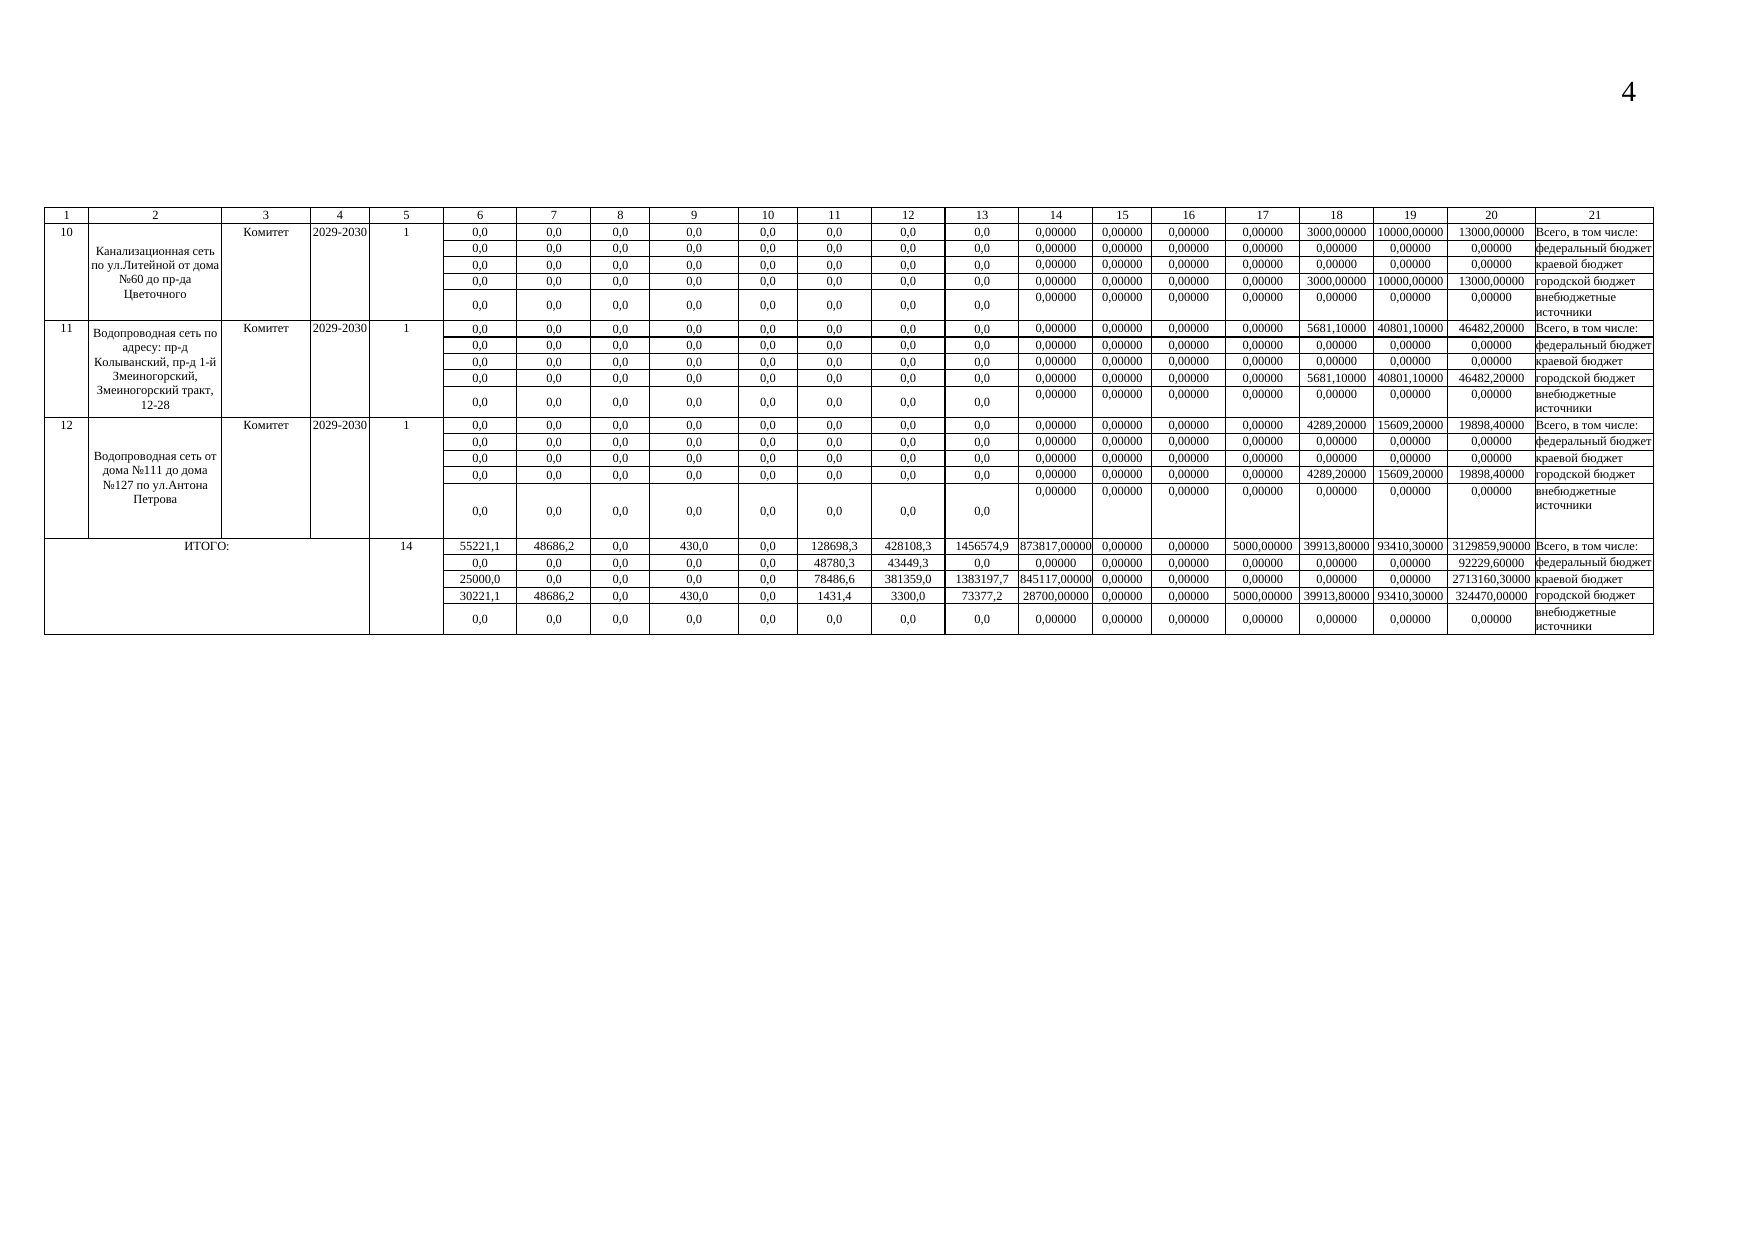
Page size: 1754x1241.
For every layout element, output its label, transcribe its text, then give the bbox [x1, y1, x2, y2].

table_cell 0,00000 [1448, 451, 1535, 466]
table_cell 0,00000 [1374, 484, 1447, 537]
table_cell Комитет [222, 224, 310, 320]
table_cell 3000,00000 [1300, 274, 1373, 289]
table_cell 0,0 [798, 604, 871, 634]
table_cell 0,00000 [1152, 241, 1225, 256]
table_cell 0,0 [798, 451, 871, 466]
table_cell 0,00000 [1019, 418, 1092, 433]
table_cell 15609,20000 [1374, 418, 1447, 433]
table_cell 128698,3 [798, 539, 871, 554]
table_cell 0,00000 [1093, 338, 1151, 353]
table_header 9 [650, 208, 738, 223]
table_cell 0,0 [872, 321, 944, 336]
table_cell 0,00000 [1093, 571, 1151, 587]
table_cell 28700,00000 [1019, 588, 1092, 603]
table_cell 0,0 [650, 571, 738, 587]
table_cell 0,0 [444, 387, 516, 417]
table_cell 0,0 [739, 224, 797, 240]
table_cell 0,0 [650, 224, 738, 240]
table_cell 0,00000 [1226, 354, 1299, 369]
table_cell 0,00000 [1019, 257, 1092, 273]
table_cell 0,00000 [1226, 484, 1299, 537]
table_cell 3129859,90000 [1448, 539, 1535, 554]
table_cell 0,00000 [1226, 467, 1299, 482]
table_cell 0,0 [591, 321, 649, 336]
table_cell 0,0 [650, 604, 738, 634]
table_cell 0,0 [872, 241, 944, 256]
table_cell ИТОГО: [45, 539, 369, 634]
table_cell 92229,60000 [1448, 555, 1535, 570]
table_cell 0,0 [650, 451, 738, 466]
table_cell 0,0 [650, 555, 738, 570]
table_cell 0,0 [650, 274, 738, 289]
table_cell 0,00000 [1019, 241, 1092, 256]
table_cell 0,00000 [1152, 467, 1225, 482]
table_cell 0,0 [591, 370, 649, 386]
table_cell 0,0 [739, 338, 797, 353]
table_cell 0,00000 [1019, 604, 1092, 634]
table_cell 0,00000 [1226, 257, 1299, 273]
table_header 10 [739, 208, 797, 223]
table_cell 0,0 [739, 257, 797, 273]
table_cell 0,0 [946, 387, 1018, 417]
table_cell 0,0 [798, 257, 871, 273]
table_cell Водопроводная сеть от дома №111 до дома №127 по ул.Антона Петрова [89, 418, 221, 537]
table_cell 1 [370, 418, 443, 537]
table_cell 2029-2030 [311, 321, 369, 417]
table_cell 25000,0 [444, 571, 516, 587]
table_cell 0,0 [946, 370, 1018, 386]
table_cell 0,0 [798, 354, 871, 369]
table_cell 0,00000 [1448, 434, 1535, 449]
table_cell 0,00000 [1152, 418, 1225, 433]
table_cell 0,0 [739, 321, 797, 336]
table_cell краевой бюджет [1536, 354, 1653, 369]
table_cell 0,0 [650, 434, 738, 449]
table_cell 0,00000 [1019, 321, 1092, 336]
table_cell 0,0 [444, 418, 516, 433]
table_cell 0,00000 [1152, 604, 1225, 634]
table_cell 0,00000 [1448, 241, 1535, 256]
table_cell городской бюджет [1536, 370, 1653, 386]
table_cell 0,00000 [1300, 387, 1373, 417]
table_cell 13000,00000 [1448, 274, 1535, 289]
table_cell 873817,00000 [1019, 539, 1092, 554]
table_cell 73377,2 [946, 588, 1018, 603]
table_cell 0,0 [444, 321, 516, 336]
table_cell городской бюджет [1536, 588, 1653, 603]
table_cell 0,00000 [1226, 387, 1299, 417]
table_cell 0,00000 [1300, 555, 1373, 570]
table_cell 0,00000 [1226, 418, 1299, 433]
table_cell 0,00000 [1152, 539, 1225, 554]
table_cell 0,0 [650, 257, 738, 273]
table_cell 0,00000 [1374, 434, 1447, 449]
table_cell 39913,80000 [1300, 588, 1373, 603]
table_cell 0,00000 [1374, 387, 1447, 417]
table_cell 39913,80000 [1300, 539, 1373, 554]
table_cell 0,00000 [1152, 321, 1225, 336]
table_cell 0,00000 [1093, 555, 1151, 570]
table_cell 0,0 [798, 274, 871, 289]
table_cell 0,0 [444, 434, 516, 449]
table_cell 14 [370, 539, 443, 634]
table_cell 0,0 [946, 321, 1018, 336]
table_cell 40801,10000 [1374, 370, 1447, 386]
table_cell 0,00000 [1374, 241, 1447, 256]
table_cell 0,00000 [1152, 290, 1225, 320]
table_cell 0,0 [517, 451, 590, 466]
table_cell 93410,30000 [1374, 588, 1447, 603]
table_cell 0,00000 [1300, 354, 1373, 369]
table_cell 0,0 [739, 451, 797, 466]
table_cell Всего, в том числе: [1536, 321, 1653, 336]
table_header 7 [517, 208, 590, 223]
table_header 19 [1374, 208, 1447, 223]
table_cell 0,0 [444, 257, 516, 273]
table_cell 0,00000 [1019, 467, 1092, 482]
table_cell 0,0 [946, 484, 1018, 537]
table_cell 0,00000 [1152, 338, 1225, 353]
table_cell 0,0 [591, 604, 649, 634]
table_cell 0,00000 [1374, 451, 1447, 466]
table_cell 428108,3 [872, 539, 944, 554]
table_cell 0,0 [650, 338, 738, 353]
table_cell 0,0 [650, 484, 738, 537]
table_cell 0,00000 [1152, 387, 1225, 417]
table_cell 0,00000 [1093, 434, 1151, 449]
table_cell 0,0 [650, 418, 738, 433]
table_cell 3300,0 [872, 588, 944, 603]
table_cell 13000,00000 [1448, 224, 1535, 240]
table_cell 10000,00000 [1374, 224, 1447, 240]
table_header 11 [798, 208, 871, 223]
table_cell федеральный бюджет [1536, 555, 1653, 570]
table_cell 0,00000 [1448, 387, 1535, 417]
table_cell 0,0 [946, 224, 1018, 240]
table_cell 11 [45, 321, 88, 417]
table_cell краевой бюджет [1536, 257, 1653, 273]
table_cell Всего, в том числе: [1536, 539, 1653, 554]
table_cell Комитет [222, 321, 310, 417]
table_cell 0,0 [946, 555, 1018, 570]
table_cell 0,00000 [1226, 290, 1299, 320]
table_cell 0,0 [517, 387, 590, 417]
table_header 21 [1536, 208, 1653, 223]
table_cell 0,0 [517, 370, 590, 386]
table_cell 0,0 [517, 354, 590, 369]
table_cell 0,0 [517, 224, 590, 240]
table_cell краевой бюджет [1536, 451, 1653, 466]
table_cell 0,00000 [1152, 484, 1225, 537]
table_cell 48780,3 [798, 555, 871, 570]
table_cell 0,0 [444, 484, 516, 537]
table_cell 0,00000 [1448, 290, 1535, 320]
table_cell 0,00000 [1093, 467, 1151, 482]
table_cell 48686,2 [517, 588, 590, 603]
table_cell 0,00000 [1226, 555, 1299, 570]
table_cell 0,00000 [1093, 354, 1151, 369]
table_cell Канализационная сеть по ул.Литейной от дома №60 до пр-да Цветочного [89, 224, 221, 320]
table_cell федеральный бюджет [1536, 434, 1653, 449]
table_cell 0,0 [946, 434, 1018, 449]
table_cell 0,00000 [1152, 588, 1225, 603]
table_cell 0,0 [739, 604, 797, 634]
table_cell 0,0 [517, 321, 590, 336]
table_header 18 [1300, 208, 1373, 223]
table_cell 0,00000 [1152, 434, 1225, 449]
table_cell 0,00000 [1093, 257, 1151, 273]
table_cell 10000,00000 [1374, 274, 1447, 289]
table_cell 0,00000 [1374, 555, 1447, 570]
table_cell 0,00000 [1019, 434, 1092, 449]
table_cell 0,0 [872, 290, 944, 320]
table_cell 0,00000 [1448, 257, 1535, 273]
table_cell 0,0 [517, 274, 590, 289]
table_cell внебюджетные источники [1536, 387, 1653, 417]
table_cell 93410,30000 [1374, 539, 1447, 554]
table_cell 0,0 [872, 434, 944, 449]
table_cell 1431,4 [798, 588, 871, 603]
table_cell 0,00000 [1019, 274, 1092, 289]
table_cell 0,00000 [1152, 555, 1225, 570]
table_cell 0,00000 [1300, 604, 1373, 634]
table_cell 0,00000 [1019, 354, 1092, 369]
table_cell 0,0 [444, 467, 516, 482]
table_cell 0,00000 [1374, 290, 1447, 320]
table_header 6 [444, 208, 516, 223]
table_cell 0,00000 [1226, 321, 1299, 336]
table_cell 0,0 [650, 354, 738, 369]
table_cell 5681,10000 [1300, 321, 1373, 336]
table_cell 0,00000 [1152, 370, 1225, 386]
table_cell 0,00000 [1152, 354, 1225, 369]
table_cell 0,00000 [1093, 290, 1151, 320]
table_cell 0,0 [798, 370, 871, 386]
table_cell 0,00000 [1093, 370, 1151, 386]
table_cell 0,0 [444, 604, 516, 634]
table_cell 0,00000 [1152, 451, 1225, 466]
table_cell 0,0 [517, 338, 590, 353]
table_cell 430,0 [650, 539, 738, 554]
table_cell 0,00000 [1093, 588, 1151, 603]
table_cell 0,0 [517, 555, 590, 570]
table_cell 0,00000 [1226, 434, 1299, 449]
table_cell 0,0 [872, 224, 944, 240]
table_cell 40801,10000 [1374, 321, 1447, 336]
table_header 13 [946, 208, 1018, 223]
table_cell 845117,00000 [1019, 571, 1092, 587]
table_cell 0,00000 [1093, 604, 1151, 634]
table_cell 0,0 [798, 321, 871, 336]
table_cell 0,0 [798, 484, 871, 537]
table_cell 0,0 [798, 224, 871, 240]
table_cell 0,00000 [1374, 354, 1447, 369]
table_header 15 [1093, 208, 1151, 223]
table_cell 30221,1 [444, 588, 516, 603]
table_cell 0,00000 [1374, 604, 1447, 634]
table_cell 0,0 [591, 418, 649, 433]
table_cell 0,0 [946, 467, 1018, 482]
table_cell 0,0 [946, 354, 1018, 369]
table_cell 0,0 [872, 604, 944, 634]
table_cell 0,00000 [1226, 370, 1299, 386]
table_header 16 [1152, 208, 1225, 223]
table_cell федеральный бюджет [1536, 338, 1653, 353]
table_cell 0,00000 [1093, 484, 1151, 537]
table_cell 2713160,30000 [1448, 571, 1535, 587]
table_cell 0,00000 [1374, 257, 1447, 273]
table_cell 0,00000 [1152, 257, 1225, 273]
table_cell 0,00000 [1300, 451, 1373, 466]
table_cell 0,0 [739, 418, 797, 433]
table_cell 0,0 [872, 274, 944, 289]
table_header 5 [370, 208, 443, 223]
table_cell 0,0 [591, 571, 649, 587]
table_cell 0,00000 [1226, 274, 1299, 289]
table_cell 0,0 [872, 387, 944, 417]
table_cell 0,0 [591, 354, 649, 369]
table_cell 0,00000 [1152, 274, 1225, 289]
table_cell 0,0 [946, 241, 1018, 256]
table_cell 0,0 [444, 290, 516, 320]
table_cell 48686,2 [517, 539, 590, 554]
table_cell 5000,00000 [1226, 588, 1299, 603]
table_cell Водопроводная сеть по адресу: пр-д Колыванский, пр-д 1-й Змеиногорский, Змеиногорский тракт, 12-28 [89, 321, 221, 417]
table_cell 0,00000 [1226, 451, 1299, 466]
table_cell 0,0 [739, 370, 797, 386]
table_cell 0,00000 [1300, 484, 1373, 537]
table_cell 0,0 [739, 434, 797, 449]
table_cell 0,0 [946, 418, 1018, 433]
table_cell 0,0 [517, 571, 590, 587]
table_cell 0,00000 [1093, 418, 1151, 433]
table_cell 0,0 [444, 241, 516, 256]
table_header 14 [1019, 208, 1092, 223]
table_cell 5000,00000 [1226, 539, 1299, 554]
table_cell 0,0 [444, 338, 516, 353]
table_cell внебюджетные источники [1536, 484, 1653, 537]
table_cell 4289,20000 [1300, 418, 1373, 433]
table_cell 0,0 [591, 434, 649, 449]
table_cell 0,0 [739, 274, 797, 289]
table_cell 430,0 [650, 588, 738, 603]
table_cell внебюджетные источники [1536, 604, 1653, 634]
table_header 1 [45, 208, 88, 223]
table_cell 0,0 [872, 418, 944, 433]
table_cell 0,0 [798, 467, 871, 482]
table_cell 0,00000 [1448, 484, 1535, 537]
table_header 3 [222, 208, 310, 223]
table_cell 0,0 [872, 370, 944, 386]
table_cell 0,00000 [1019, 338, 1092, 353]
table_cell Комитет [222, 418, 310, 537]
table_cell 0,0 [650, 467, 738, 482]
table_cell 0,00000 [1448, 338, 1535, 353]
table_cell 0,0 [517, 604, 590, 634]
table_cell 0,0 [739, 241, 797, 256]
table_cell 0,0 [444, 370, 516, 386]
table_cell 0,00000 [1300, 290, 1373, 320]
table_cell 0,0 [946, 338, 1018, 353]
table_cell 0,0 [798, 418, 871, 433]
table_cell 0,0 [739, 467, 797, 482]
table_cell 0,0 [739, 588, 797, 603]
table_cell 19898,40000 [1448, 418, 1535, 433]
table_cell 0,00000 [1300, 434, 1373, 449]
table_cell 46482,20000 [1448, 370, 1535, 386]
table_cell 0,0 [517, 290, 590, 320]
table_cell 0,0 [444, 274, 516, 289]
table_cell городской бюджет [1536, 467, 1653, 482]
table_cell внебюджетные источники [1536, 290, 1653, 320]
table_cell 0,00000 [1300, 571, 1373, 587]
table_cell 0,00000 [1093, 224, 1151, 240]
table_cell 0,00000 [1019, 555, 1092, 570]
table_cell 0,0 [872, 467, 944, 482]
table_cell 0,0 [591, 387, 649, 417]
table_cell 1 [370, 224, 443, 320]
table_cell 2029-2030 [311, 418, 369, 537]
table_cell 0,0 [591, 241, 649, 256]
table_cell 0,0 [517, 241, 590, 256]
table_cell 0,0 [517, 257, 590, 273]
table_cell 0,0 [739, 387, 797, 417]
table_cell 0,0 [872, 451, 944, 466]
table_cell 0,0 [798, 387, 871, 417]
table_cell 0,00000 [1374, 571, 1447, 587]
table_cell 15609,20000 [1374, 467, 1447, 482]
table_cell 0,0 [591, 224, 649, 240]
table_cell Всего, в том числе: [1536, 224, 1653, 240]
table_cell 0,00000 [1093, 274, 1151, 289]
table_cell 0,00000 [1093, 241, 1151, 256]
table_header 12 [872, 208, 944, 223]
table_cell 0,0 [946, 257, 1018, 273]
table_cell 0,0 [591, 588, 649, 603]
table_cell 1383197,7 [946, 571, 1018, 587]
table_cell 0,00000 [1093, 539, 1151, 554]
table_cell 0,0 [872, 338, 944, 353]
table_cell 0,0 [946, 290, 1018, 320]
table_cell 0,00000 [1374, 338, 1447, 353]
table_cell 4289,20000 [1300, 467, 1373, 482]
table_cell 0,0 [872, 257, 944, 273]
table_cell 0,0 [798, 241, 871, 256]
table_cell 0,00000 [1448, 604, 1535, 634]
table_cell 0,0 [591, 274, 649, 289]
table_cell 0,0 [739, 555, 797, 570]
table_cell 0,0 [946, 274, 1018, 289]
table_cell 0,0 [591, 451, 649, 466]
table_header 17 [1226, 208, 1299, 223]
table_cell 0,0 [650, 387, 738, 417]
table_cell 0,00000 [1019, 484, 1092, 537]
table_cell 78486,6 [798, 571, 871, 587]
table_cell 5681,10000 [1300, 370, 1373, 386]
table_cell 0,0 [798, 290, 871, 320]
table_cell 0,0 [798, 338, 871, 353]
table_cell 0,0 [591, 257, 649, 273]
table_cell 324470,00000 [1448, 588, 1535, 603]
table_cell 0,00000 [1019, 224, 1092, 240]
table_cell 0,00000 [1019, 451, 1092, 466]
table_cell 0,0 [739, 571, 797, 587]
table_cell 0,00000 [1152, 571, 1225, 587]
table_cell 0,0 [444, 224, 516, 240]
table_cell 55221,1 [444, 539, 516, 554]
table_cell Всего, в том числе: [1536, 418, 1653, 433]
table_cell 0,00000 [1300, 241, 1373, 256]
table_cell 0,00000 [1300, 338, 1373, 353]
table_cell 0,0 [798, 434, 871, 449]
table_cell 2029-2030 [311, 224, 369, 320]
table_header 2 [89, 208, 221, 223]
table_cell 0,0 [517, 434, 590, 449]
table_cell 0,0 [650, 321, 738, 336]
table_header 8 [591, 208, 649, 223]
table_cell 0,0 [444, 555, 516, 570]
table_cell 0,0 [591, 555, 649, 570]
table_cell 0,00000 [1019, 370, 1092, 386]
table_cell 0,0 [591, 467, 649, 482]
table_cell 0,00000 [1226, 224, 1299, 240]
table_cell 381359,0 [872, 571, 944, 587]
table_cell 0,00000 [1226, 571, 1299, 587]
table_cell 0,0 [650, 241, 738, 256]
table_cell 12 [45, 418, 88, 537]
table_cell 1456574,9 [946, 539, 1018, 554]
table_cell 0,0 [739, 484, 797, 537]
table_cell 0,0 [444, 451, 516, 466]
table_cell 0,00000 [1448, 354, 1535, 369]
table_header 4 [311, 208, 369, 223]
table_cell 0,0 [650, 290, 738, 320]
table_cell 0,00000 [1152, 224, 1225, 240]
table_cell 0,00000 [1093, 321, 1151, 336]
table_cell 0,00000 [1093, 387, 1151, 417]
table_cell 0,0 [591, 290, 649, 320]
table_cell федеральный бюджет [1536, 241, 1653, 256]
table_cell 0,00000 [1226, 338, 1299, 353]
table_cell 0,00000 [1019, 387, 1092, 417]
table_cell 46482,20000 [1448, 321, 1535, 336]
table_cell 0,0 [872, 484, 944, 537]
table_cell 10 [45, 224, 88, 320]
table_cell 0,00000 [1226, 604, 1299, 634]
table_cell 0,0 [517, 467, 590, 482]
table_cell 0,00000 [1300, 257, 1373, 273]
table_cell 0,0 [517, 484, 590, 537]
table_cell 0,0 [946, 604, 1018, 634]
table_cell 0,00000 [1226, 241, 1299, 256]
table_cell 0,0 [946, 451, 1018, 466]
table_header 20 [1448, 208, 1535, 223]
table_cell 19898,40000 [1448, 467, 1535, 482]
table_cell 0,0 [739, 354, 797, 369]
table_cell 0,0 [739, 290, 797, 320]
table_cell 0,0 [872, 354, 944, 369]
table_cell городской бюджет [1536, 274, 1653, 289]
table_cell 0,0 [591, 539, 649, 554]
table_cell 0,0 [591, 484, 649, 537]
table_cell краевой бюджет [1536, 571, 1653, 587]
table_cell 0,00000 [1093, 451, 1151, 466]
table_cell 1 [370, 321, 443, 417]
table_cell 0,0 [739, 539, 797, 554]
table_cell 0,0 [650, 370, 738, 386]
table_cell 0,0 [591, 338, 649, 353]
table_cell 0,0 [517, 418, 590, 433]
table_cell 0,0 [444, 354, 516, 369]
table_cell 43449,3 [872, 555, 944, 570]
table_cell 0,00000 [1019, 290, 1092, 320]
table_cell 3000,00000 [1300, 224, 1373, 240]
